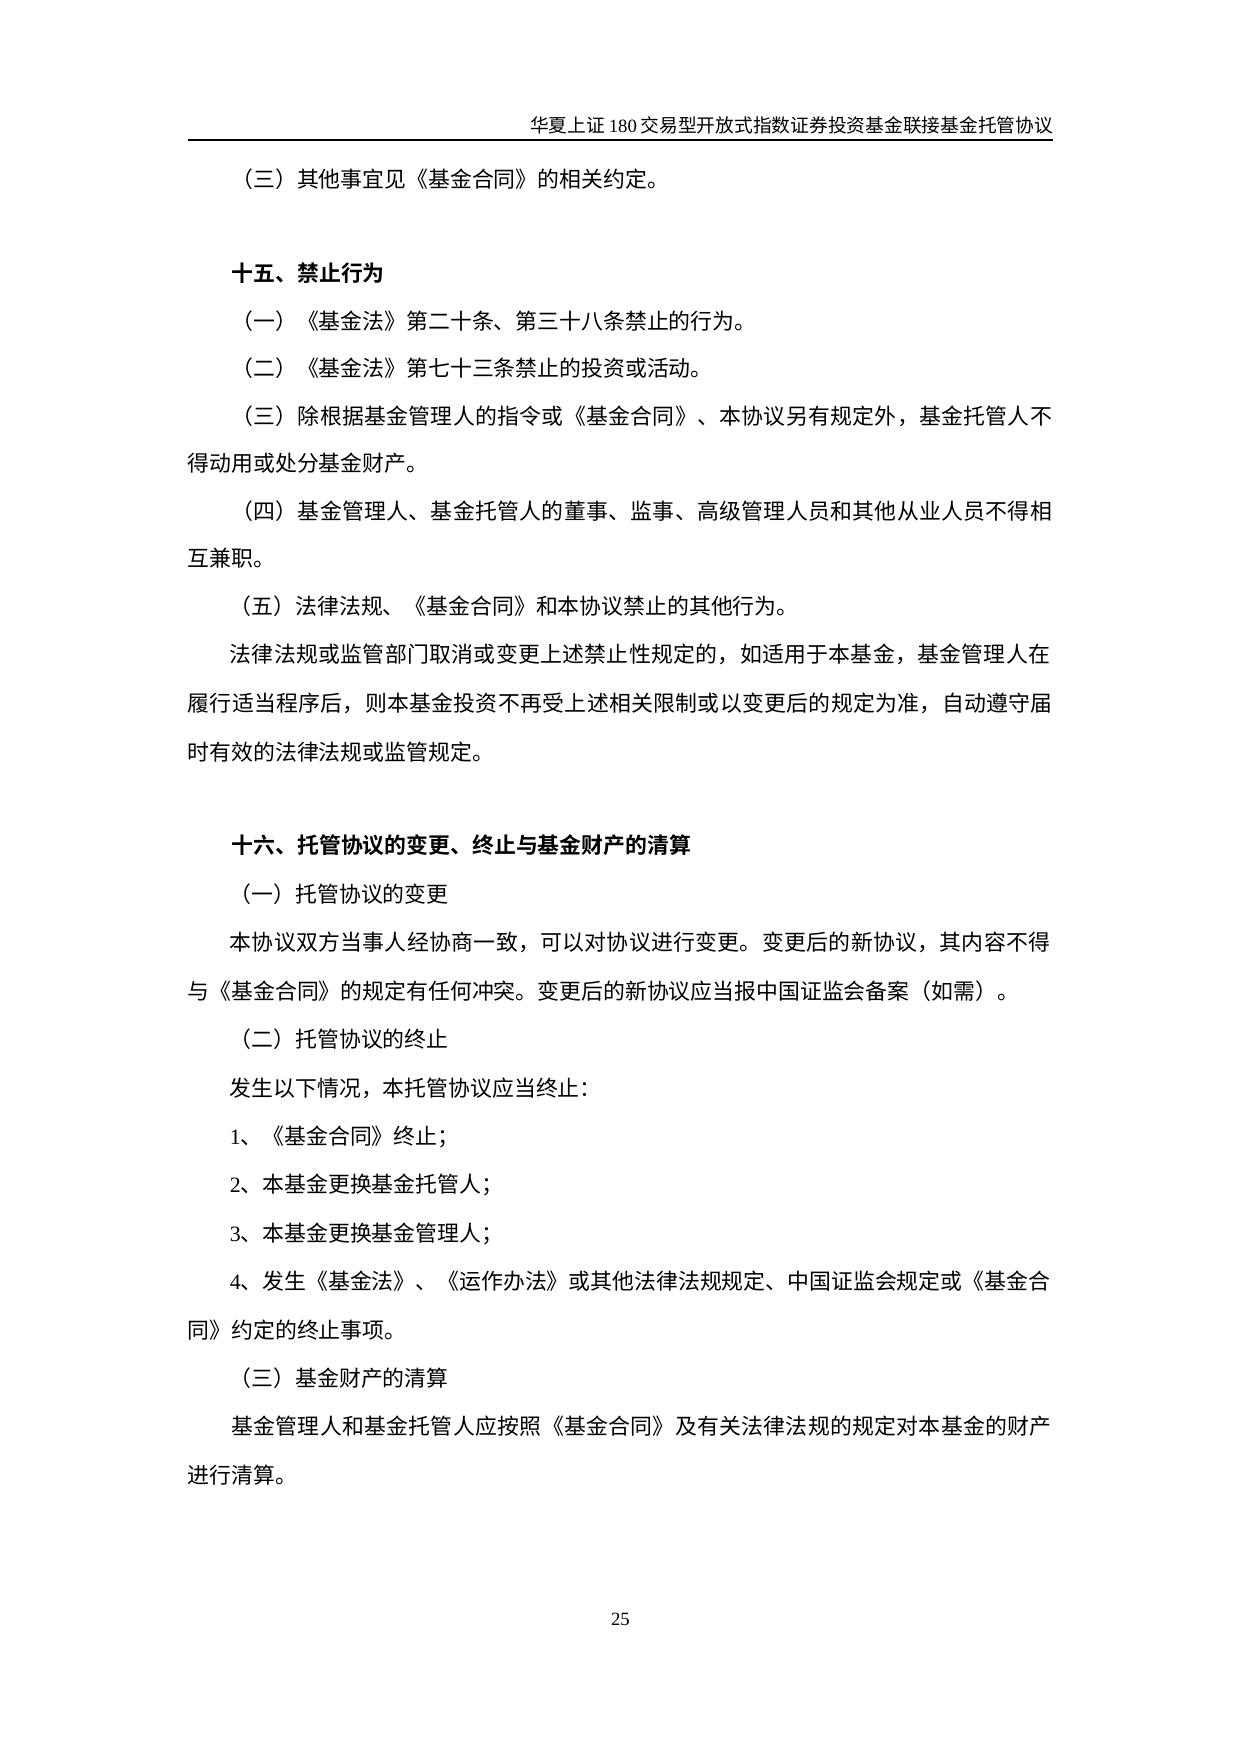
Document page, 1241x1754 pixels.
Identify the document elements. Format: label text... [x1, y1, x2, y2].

text 本协议双方当事人经协商一致，可以对协议进行变更。变更后的新协议，其内容不得与《基金合同》的规定有任何冲突。变更后的新协议应当报中国证监会备案（如需）。 [187, 925, 1053, 1006]
subtitle 十五、禁止行为 [187, 255, 1053, 288]
text （一）《基金法》第二十条、第三十八条禁止的行为。 [187, 304, 1053, 335]
text 3、本基金更换基金管理人； [187, 1215, 1053, 1248]
text （二）《基金法》第七十三条禁止的投资或活动。 [187, 351, 1053, 383]
text 4、发生《基金法》、《运作办法》或其他法律法规规定、中国证监会规定或《基金合同》约定的终止事项。 [187, 1263, 1053, 1345]
text （四）基金管理人、基金托管人的董事、监事、高级管理人员和其他从业人员不得相互兼职。 [187, 494, 1053, 573]
text （一）托管协议的变更 [187, 876, 1053, 909]
text 2、本基金更换基金托管人； [187, 1167, 1053, 1199]
text （三）其他事宜见《基金合同》的相关约定。 [187, 162, 1053, 194]
text （三）基金财产的清算 [187, 1361, 1053, 1393]
text 基金管理人和基金托管人应按照《基金合同》及有关法律法规的规定对本基金的财产进行清算。 [187, 1409, 1053, 1490]
text （三）除根据基金管理人的指令或《基金合同》、本协议另有规定外，基金托管人不得动用或处分基金财产。 [187, 399, 1053, 478]
text （五）法律法规、《基金合同》和本协议禁止的其他行为。 [187, 589, 1053, 621]
text 法律法规或监管部门取消或变更上述禁止性规定的，如适用于本基金，基金管理人在履行适当程序后，则本基金投资不再受上述相关限制或以变更后的规定为准，自动遵守届时有效的法律法规或监管规定。 [187, 637, 1053, 767]
text 1、《基金合同》终止； [187, 1118, 1053, 1151]
text （二）托管协议的终止 [187, 1022, 1053, 1054]
text 发生以下情况，本托管协议应当终止： [187, 1070, 1053, 1103]
subtitle 十六、托管协议的变更、终止与基金财产的清算 [187, 828, 1053, 861]
